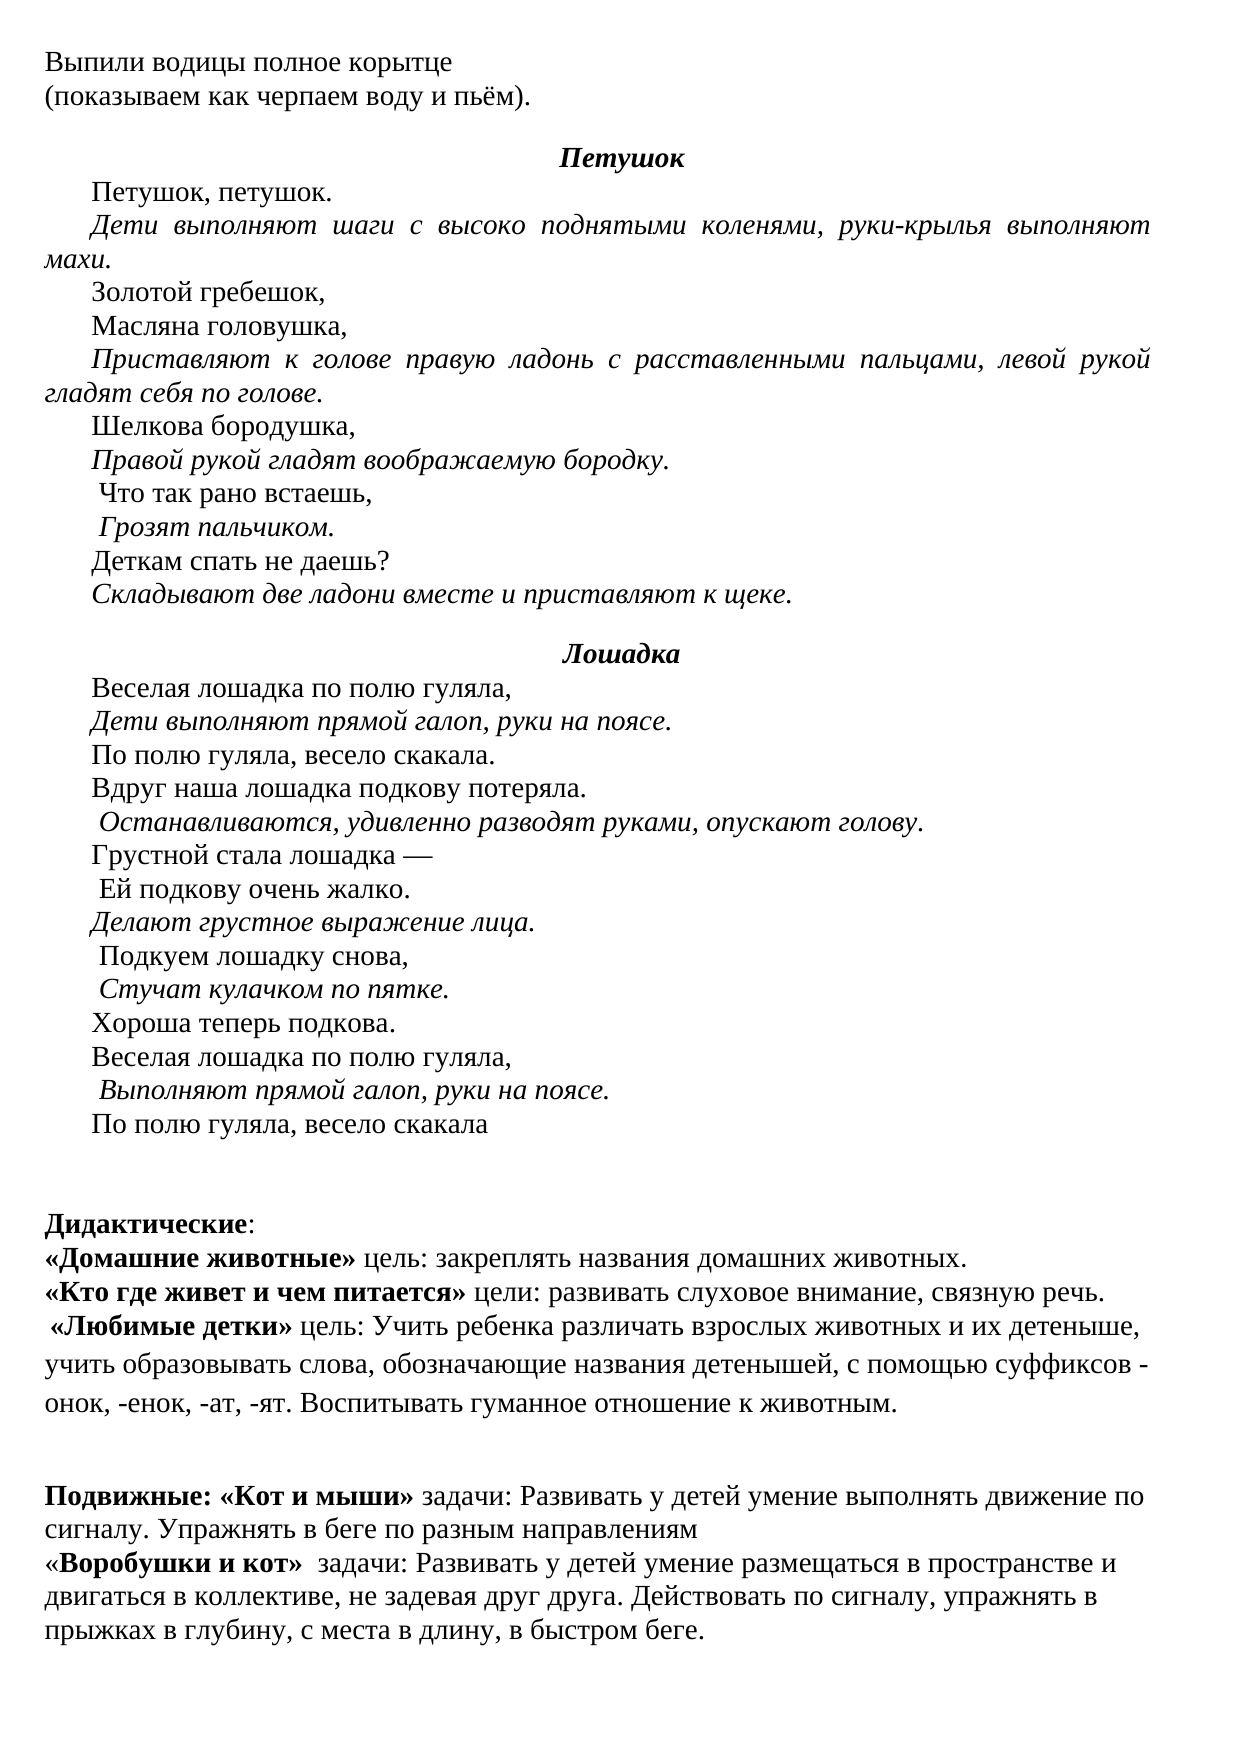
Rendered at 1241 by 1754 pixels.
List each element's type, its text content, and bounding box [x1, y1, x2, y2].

text Золотой гребешок, [44, 274, 1152, 308]
text Подкуем лошадку снова, [44, 938, 1152, 972]
text Складывают две ладони вместе и приставляют к щеке. [44, 576, 1152, 610]
text Подвижные: «Кот и мыши» задачи: Развивать у детей умение выполнять движение по сигналу. Упражнять в беге по разным направлениям [44, 1444, 1152, 1545]
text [44, 44, 1152, 111]
text По полю гуляла, весело скакала [44, 1106, 1152, 1139]
text Петушок, петушок. [44, 174, 1152, 207]
text Деткам спать не даешь? [44, 543, 1152, 576]
text Ей подкову очень жалко. [44, 871, 1152, 904]
text Петушок [44, 140, 1152, 174]
text Хороша теперь подкова. [44, 1005, 1152, 1039]
text Веселая лошадка по полю гуляла, [44, 1039, 1152, 1072]
text Приставляют к голове правую ладонь с расставленными пальцами, левой рукой гладят себя по голове. [44, 341, 1152, 408]
text По полю гуляла, весело скакала. [44, 737, 1152, 770]
text Вдруг наша лошадка подкову потеряла. [44, 770, 1152, 804]
text Делают грустное выражение лица. [44, 904, 1152, 938]
text Дети выполняют прямой галоп, руки на поясе. [44, 703, 1152, 737]
text Масляна головушка, [44, 308, 1152, 341]
text «Домашние животные» цель: закреплять названия домашних животных. [44, 1240, 1152, 1274]
text Грозят пальчиком. [44, 509, 1152, 543]
text Выполняют прямой галоп, руки на поясе. [44, 1072, 1152, 1106]
text «Любимые детки» цель: Учить ребенка различать взрослых животных и их детеныше, учить образовывать слова, обозначающие названия детенышей, с помощью суффиксов -онок, -енок, -ат, -ят. Воспитывать гуманное отношение к животным. [44, 1308, 1152, 1418]
text Шелкова бородушка, [44, 408, 1152, 442]
text Останавливаются, удивленно разводят руками, опускают голову. [44, 804, 1152, 837]
text Что так рано встаешь, [44, 476, 1152, 509]
text Лошадка [44, 636, 1152, 670]
text «Кто где живет и чем питается» цели: развивать слуховое внимание, связную речь. [44, 1274, 1152, 1308]
text Стучат кулачком по пятке. [44, 972, 1152, 1005]
text Грустной стала лошадка — [44, 837, 1152, 871]
text Дети выполняют шаги с высоко поднятыми коленями, руки-крылья выполняют махи. [44, 207, 1152, 274]
text Веселая лошадка по полю гуляла, [44, 670, 1152, 703]
text Правой рукой гладят воображаемую бородку. [44, 442, 1152, 476]
text «Воробушки и кот» задачи: Развивать у детей умение размещаться в пространстве и двигаться в коллективе, не задевая друг друга. Действовать по сигналу, упражнять в прыжках в глубину, с места в длину, в быстром беге. [44, 1545, 1152, 1646]
text Дидактические: [44, 1139, 1152, 1240]
